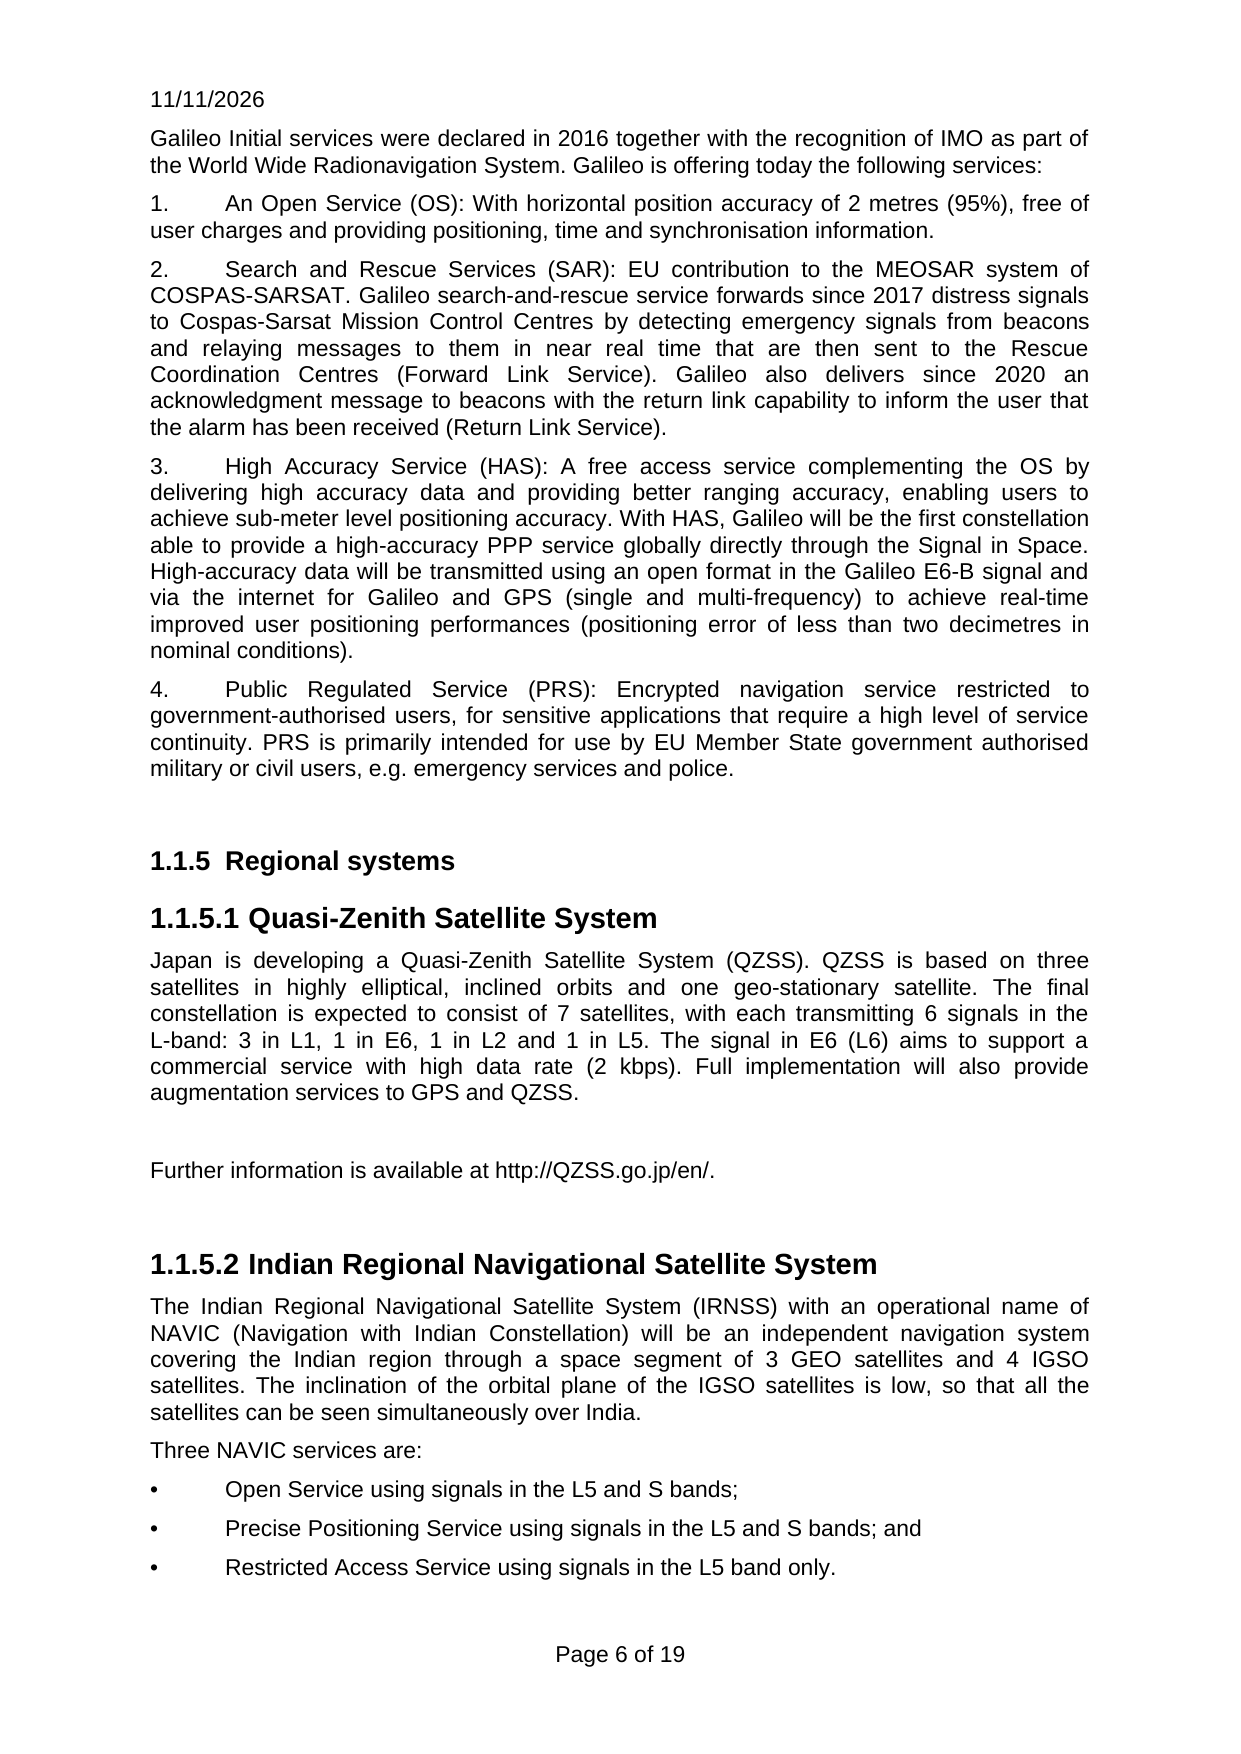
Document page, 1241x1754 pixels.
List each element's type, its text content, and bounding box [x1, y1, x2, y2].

text Galileo Initial services were declared in 2016 together with the recognition of IMO as part of the World Wide Radionavigation System. Galileo is offering today the following services: [150, 125, 1090, 178]
text 4. Public Regulated Service (PRS): Encrypted navigation service restricted to government-authorised users, for sensitive applications that require a high level of service continuity. PRS is primarily intended for use by EU Member State government authorised military or civil users, e.g. emergency services and police. [150, 676, 1090, 781]
text 3. High Accuracy Service (HAS): A free access service complementing the OS by delivering high accuracy data and providing better ranging accuracy, enabling users to achieve sub-meter level positioning accuracy. With HAS, Galileo will be the first constellation able to provide a high-accuracy PPP service globally directly through the Signal in Space. High-accuracy data will be transmitted using an open format in the Galileo E6-B signal and via the internet for Galileo and GPS (single and multi-frequency) to achieve real-time improved user positioning performances (positioning error of less than two decimetres in nominal conditions). [150, 453, 1090, 663]
text • Precise Positioning Service using signals in the L5 and S bands; and [150, 1515, 1090, 1542]
text 1. An Open Service (OS): With horizontal position accuracy of 2 metres (95%), free of user charges and providing positioning, time and synchronisation information. [150, 190, 1090, 243]
text • Restricted Access Service using signals in the L5 band only. [150, 1554, 1090, 1580]
subtitle Quasi-Zenith Satellite System [150, 901, 1090, 935]
text Japan is developing a Quasi-Zenith Satellite System (QZSS). QZSS is based on three satellites in highly elliptical, inclined orbits and one geo-stationary satellite. The final constellation is expected to consist of 7 satellites, with each transmitting 6 signals in the L-band: 3 in L1, 1 in E6, 1 in L2 and 1 in L5. The signal in E6 (L6) aims to support a commercial service with high data rate (2 kbps). Full implementation will also provide augmentation services to GPS and QZSS. [150, 947, 1090, 1106]
text 2. Search and Rescue Services (SAR): EU contribution to the MEOSAR system of COSPAS-SARSAT. Galileo search-and-rescue service forwards since 2017 distress signals to Cospas-Sarsat Mission Control Centres by detecting emergency signals from beacons and relaying messages to them in near real time that are then sent to the Rescue Coordination Centres (Forward Link Service). Galileo also delivers since 2020 an acknowledgment message to beacons with the return link capability to inform the user that the alarm has been received (Return Link Service). [150, 256, 1090, 440]
text Three NAVIC services are: [150, 1437, 1090, 1464]
text • Open Service using signals in the L5 and S bands; [150, 1476, 1090, 1503]
text The Indian Regional Navigational Satellite System (IRNSS) with an operational name of NAVIC (Navigation with Indian Constellation) will be an independent navigation system covering the Indian region through a space segment of 3 GEO satellites and 4 IGSO satellites. The inclination of the orbital plane of the IGSO satellites is low, so that all the satellites can be seen simultaneously over India. [150, 1293, 1090, 1425]
text Further information is available at http://QZSS.go.jp/en/. [150, 1157, 1090, 1183]
subtitle Regional systems [150, 845, 1090, 876]
subtitle Indian Regional Navigational Satellite System [150, 1247, 1090, 1281]
